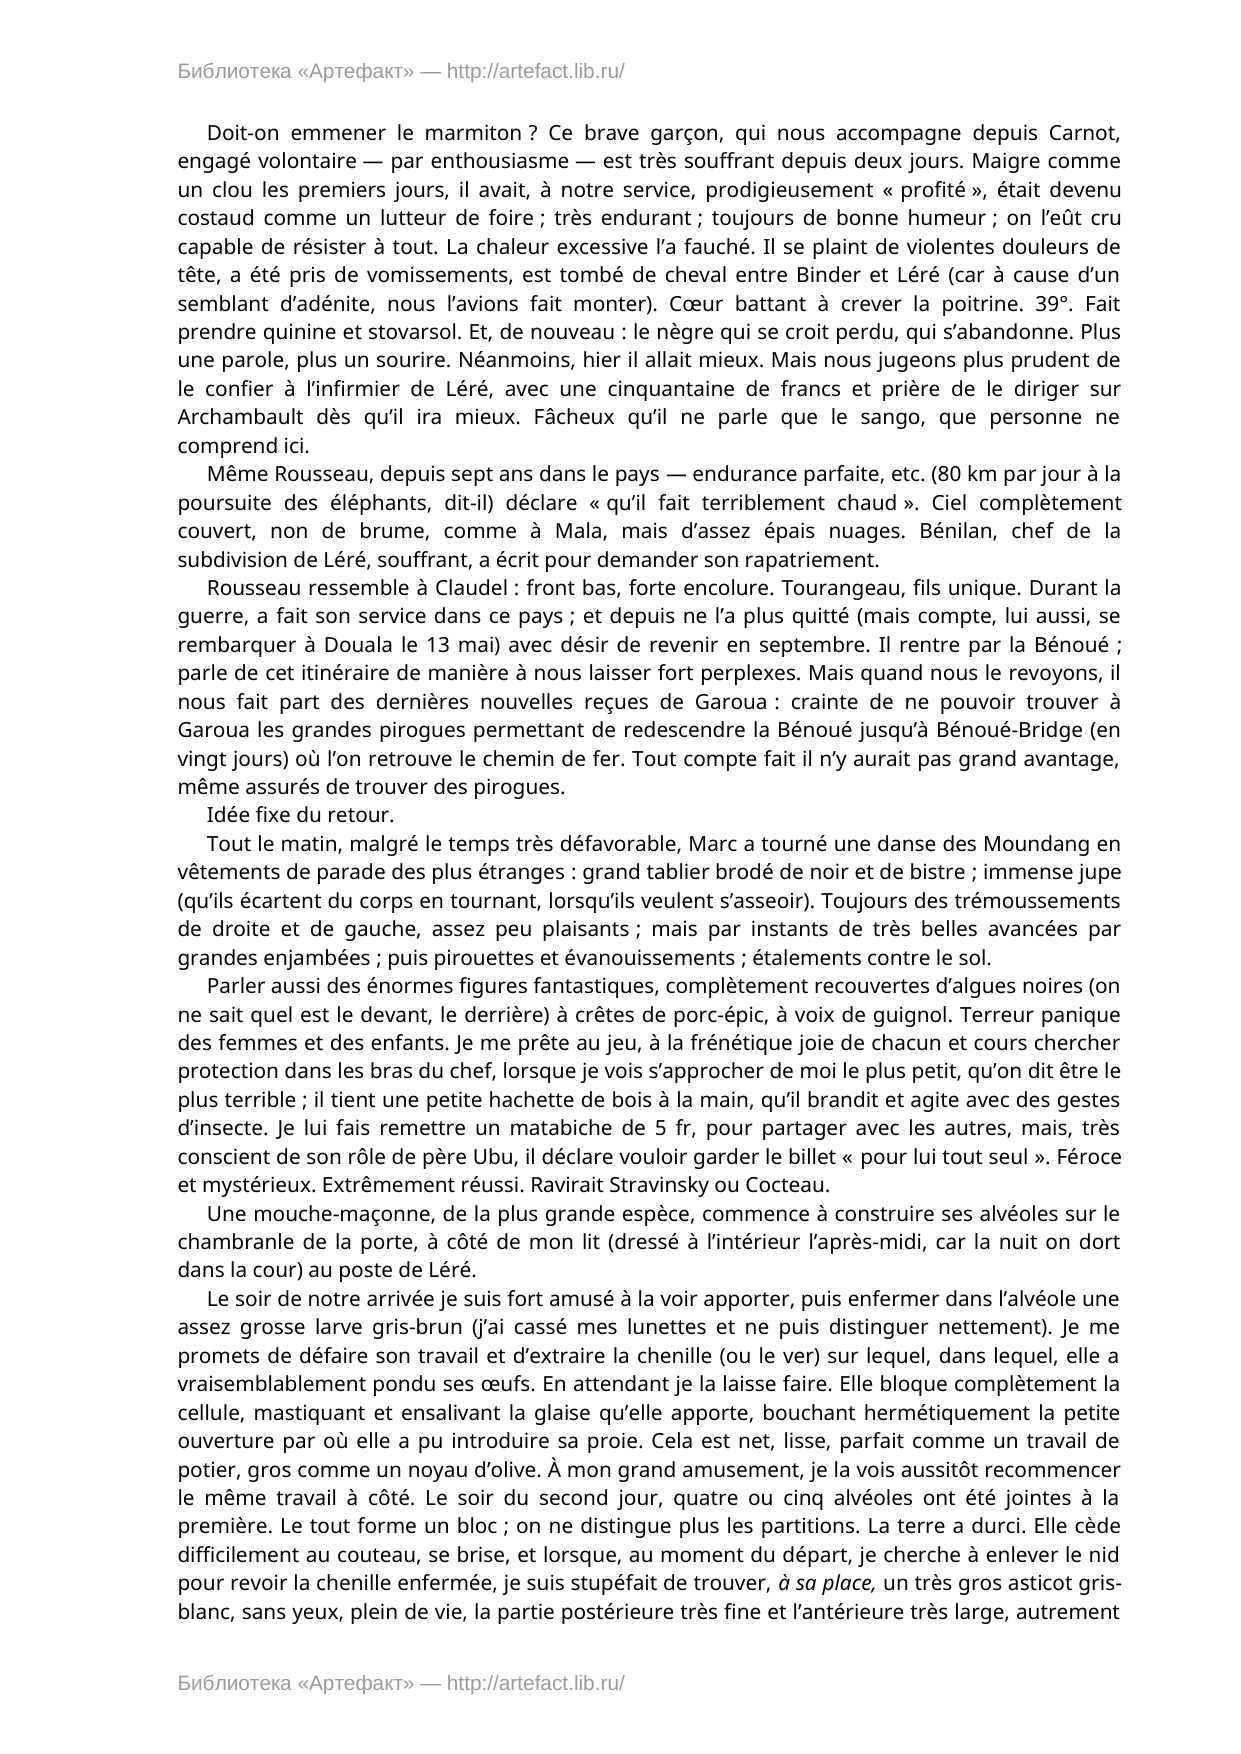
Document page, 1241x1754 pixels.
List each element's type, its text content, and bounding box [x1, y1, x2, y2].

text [177, 1284, 1122, 1625]
text Parler aussi des énormes figures fantastiques, complètement recouvertes d’algues noires (on ne sait quel est le devant, le derrière) à crêtes de porc-épic, à voix de guignol. Terreur panique des femmes et des enfants. Je me prête au jeu, à la frénétique joie de chacun et cours chercher protection dans les bras du chef, lorsque je vois s’approcher de moi le plus petit, qu’on dit être le plus terrible ; il tient une petite hachette de bois à la main, qu’il brandit et agite avec des gestes d’insecte. Je lui fais remettre un matabiche de 5 fr, pour partager avec les autres, mais, très conscient de son rôle de père Ubu, il déclare vouloir garder le billet « pour lui tout seul ». Féroce et mystérieux. Extrêmement réussi. Ravirait Stravinsky ou Cocteau. [177, 971, 1122, 1199]
text Tout le matin, malgré le temps très défavorable, Marc a tourné une danse des Moundang en vêtements de parade des plus étranges : grand tablier brodé de noir et de bistre ; immense jupe (qu’ils écartent du corps en tournant, lorsqu’ils veulent s’asseoir). Toujours des trémoussements de droite et de gauche, assez peu plaisants ; mais par instants de très belles avancées par grandes enjambées ; puis pirouettes et évanouissements ; étalements contre le sol. [177, 829, 1122, 971]
text Même Rousseau, depuis sept ans dans le pays — endurance parfaite, etc. (80 km par jour à la poursuite des éléphants, dit-il) déclare « qu’il fait terriblement chaud ». Ciel complètement couvert, non de brume, comme à Mala, mais d’assez épais nuages. Bénilan, chef de la subdivision de Léré, souffrant, a écrit pour demander son rapatriement. [177, 459, 1122, 573]
text Rousseau ressemble à Claudel : front bas, forte encolure. Tourangeau, fils unique. Durant la guerre, a fait son service dans ce pays ; et depuis ne l’a plus quitté (mais compte, lui aussi, se rembarquer à Douala le 13 mai) avec désir de revenir en septembre. Il rentre par la Bénoué ; parle de cet itinéraire de manière à nous laisser fort perplexes. Mais quand nous le revoyons, il nous fait part des dernières nouvelles reçues de Garoua : crainte de ne pouvoir trouver à Garoua les grandes pirogues permettant de redescendre la Bénoué jusqu’à Bénoué-Bridge (en vingt jours) où l’on retrouve le chemin de fer. Tout compte fait il n’y aurait pas grand avantage, même assurés de trouver des pirogues. [177, 573, 1122, 801]
text Doit-on emmener le marmiton ? Ce brave garçon, qui nous accompagne depuis Carnot, engagé volontaire — par enthousiasme — est très souffrant depuis deux jours. Maigre comme un clou les premiers jours, il avait, à notre service, prodigieusement « profité », était devenu costaud comme un lutteur de foire ; très endurant ; toujours de bonne humeur ; on l’eût cru capable de résister à tout. La chaleur excessive l’a fauché. Il se plaint de violentes douleurs de tête, a été pris de vomissements, est tombé de cheval entre Binder et Léré (car à cause d’un semblant d’adénite, nous l’avions fait monter). Cœur battant à crever la poitrine. 39°. Fait prendre quinine et stovarsol. Et, de nouveau : le nègre qui se croit perdu, qui s’abandonne. Plus une parole, plus un sourire. Néanmoins, hier il allait mieux. Mais nous jugeons plus prudent de le confier à l’infirmier de Léré, avec une cinquantaine de francs et prière de le diriger sur Archambault dès qu’il ira mieux. Fâcheux qu’il ne parle que le sango, que personne ne comprend ici. [177, 118, 1122, 459]
text Idée fixe du retour. [177, 801, 1122, 829]
text Une mouche-maçonne, de la plus grande espèce, commence à construire ses alvéoles sur le chambranle de la porte, à côté de mon lit (dressé à l’intérieur l’après-midi, car la nuit on dort dans la cour) au poste de Léré. [177, 1199, 1122, 1284]
